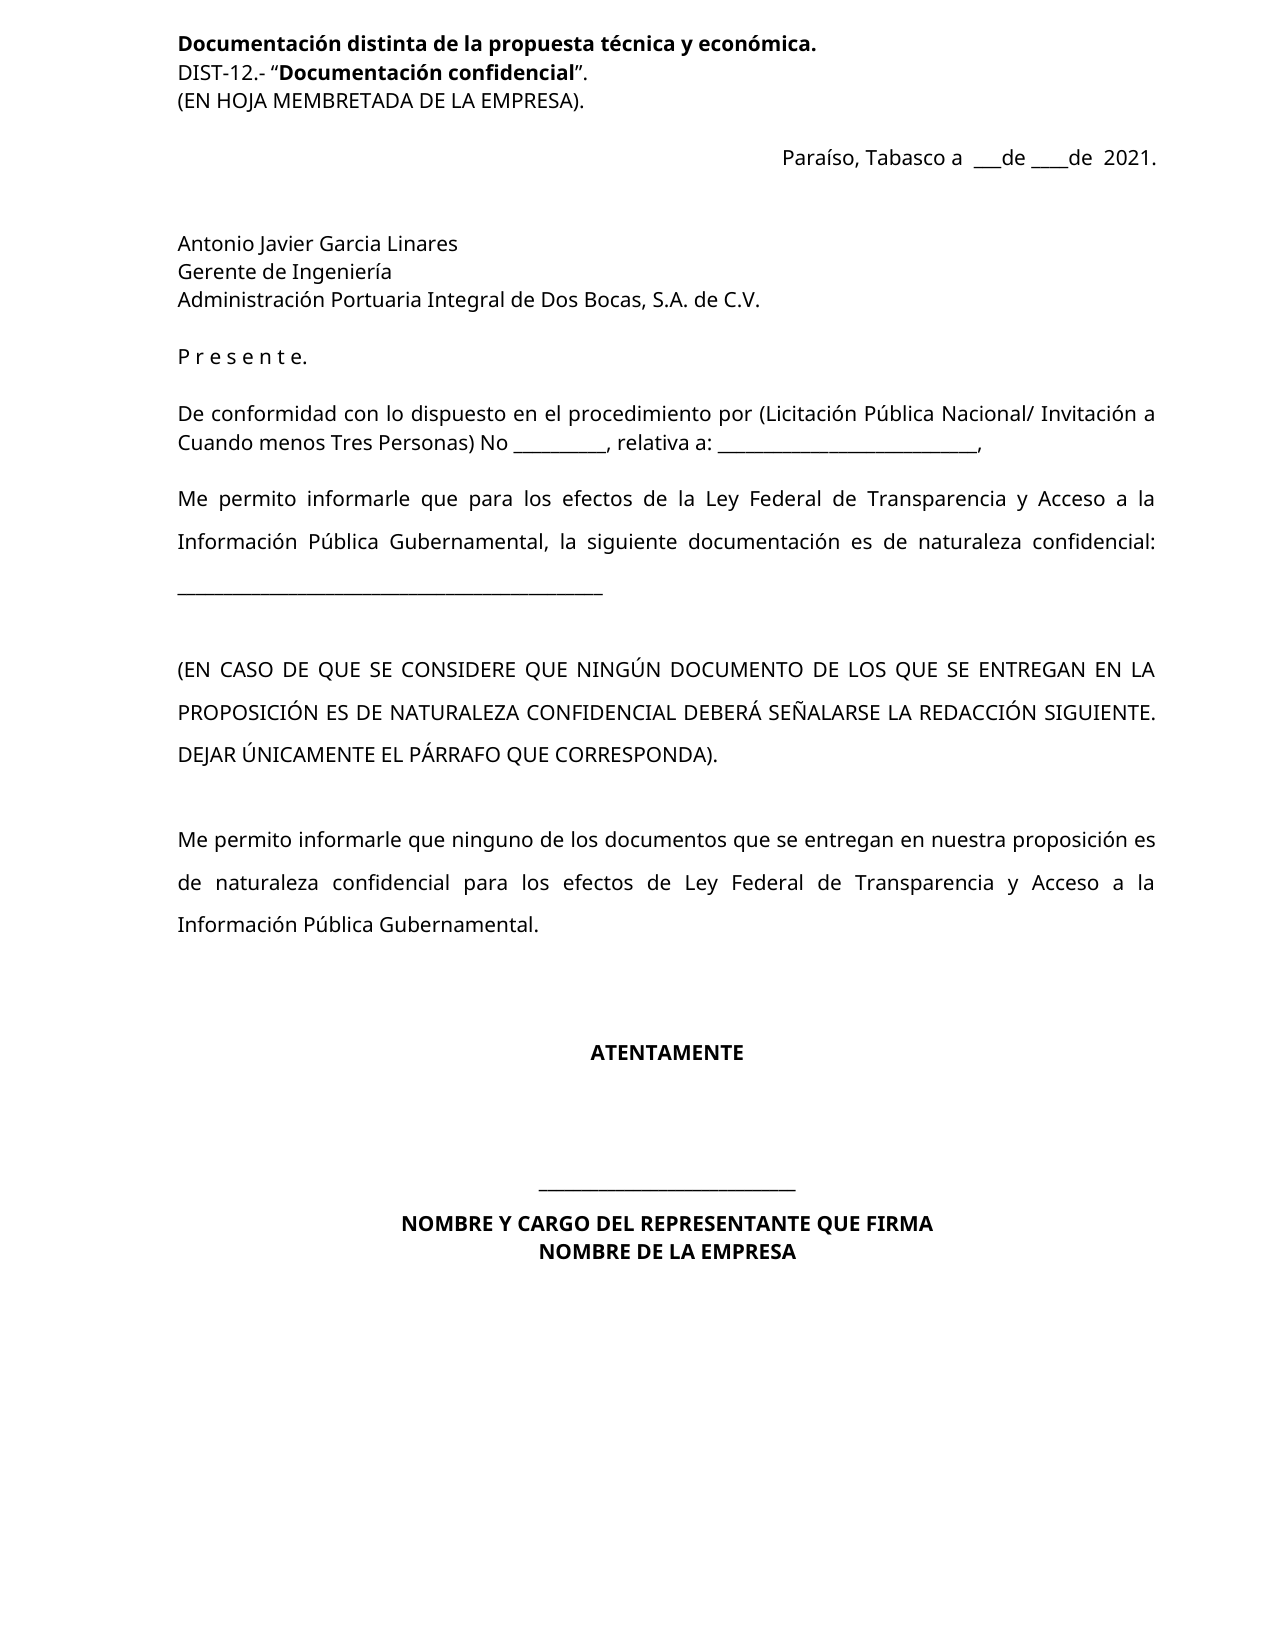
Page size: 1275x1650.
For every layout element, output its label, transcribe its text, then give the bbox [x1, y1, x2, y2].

text De conformidad con lo dispuesto en el procedimiento por (Licitación Pública Nacional/ Invitación a Cuando menos Tres Personas) No __________, relativa a: ____________________________, [177, 399, 1157, 456]
text Antonio Javier Garcia Linares [177, 229, 1157, 257]
text Me permito informarle que ninguno de los documentos que se entregan en nuestra proposición es de naturaleza confidencial para los efectos de Ley Federal de Transparencia y Acceso a la Información Pública Gubernamental. [177, 825, 1157, 939]
text (EN CASO DE QUE SE CONSIDERE QUE NINGÚN DOCUMENTO DE LOS QUE SE ENTREGAN EN LA PROPOSICIÓN ES DE NATURALEZA CONFIDENCIAL DEBERÁ SEÑALARSE LA REDACCIÓN SIGUIENTE. DEJAR ÚNICAMENTE EL PÁRRAFO QUE CORRESPONDA). [177, 655, 1157, 769]
text NOMBRE DE LA EMPRESA [177, 1237, 1157, 1266]
text (EN HOJA MEMBRETADA DE LA EMPRESA). [177, 86, 1157, 115]
text ______________________________ [177, 1166, 1157, 1195]
text NOMBRE Y CARGO DEL REPRESENTANTE QUE FIRMA [177, 1209, 1157, 1237]
text Gerente de Ingeniería [177, 257, 1157, 286]
text ATENTAMENTE [177, 1038, 1157, 1067]
text Documentación distinta de la propuesta técnica y económica. [177, 29, 1157, 58]
text Paraíso, Tabasco a ___de ____de 2021. [177, 143, 1157, 172]
text Administración Portuaria Integral de Dos Bocas, S.A. de C.V. [177, 286, 1157, 314]
text DIST-12.- “Documentación confidencial”. [177, 58, 1157, 86]
text Me permito informarle que para los efectos de la Ley Federal de Transparencia y Acceso a la Información Pública Gubernamental, la siguiente documentación es de naturaleza confidencial: ______________________________________________ [177, 484, 1157, 598]
text P r e s e n t e. [177, 342, 1157, 371]
